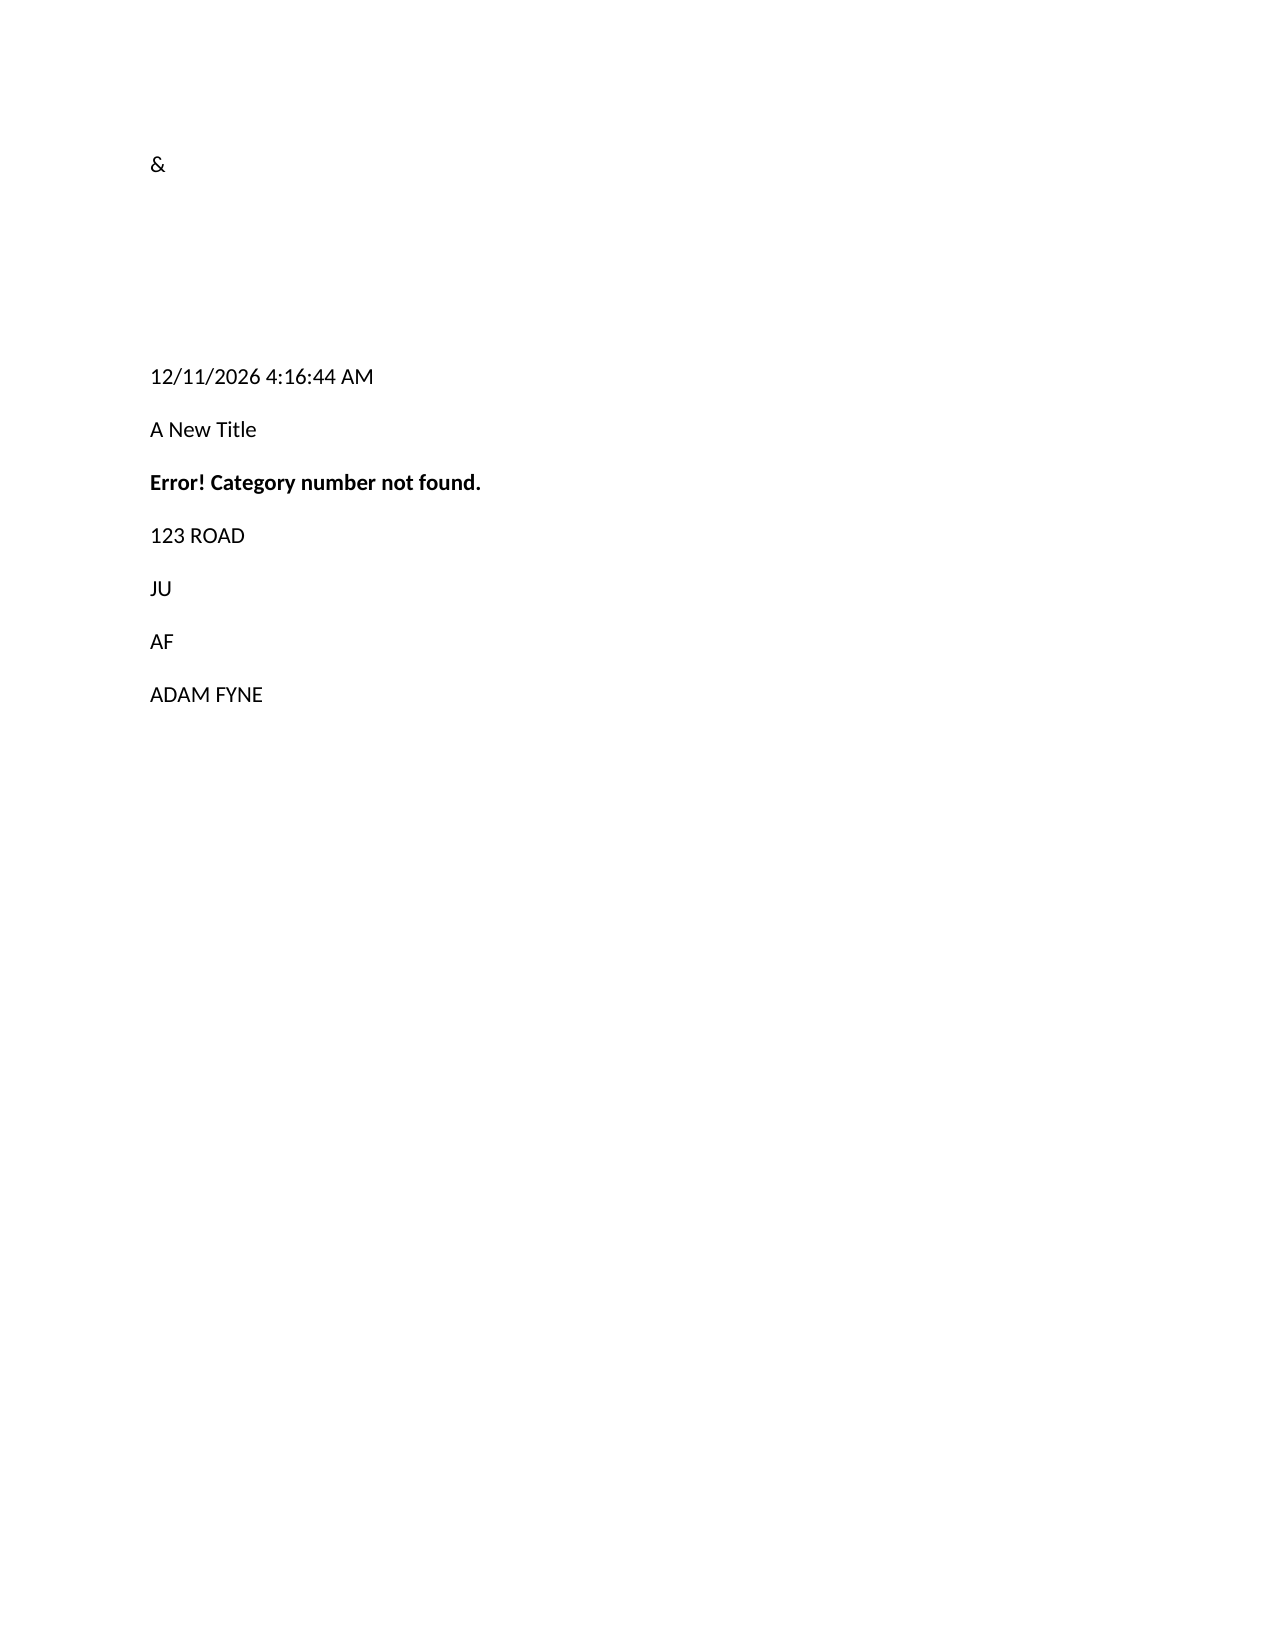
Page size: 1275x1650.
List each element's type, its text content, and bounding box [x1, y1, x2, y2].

text 123 ROAD [150, 521, 1125, 549]
text JU [150, 574, 1125, 602]
text AF [150, 627, 1125, 655]
text Error! Category number not found. [150, 468, 1125, 496]
text A New Title [150, 415, 1125, 443]
text ADAM FYNE [150, 680, 1125, 708]
text 13/01/2025 10:05:07 AM [150, 362, 1125, 390]
